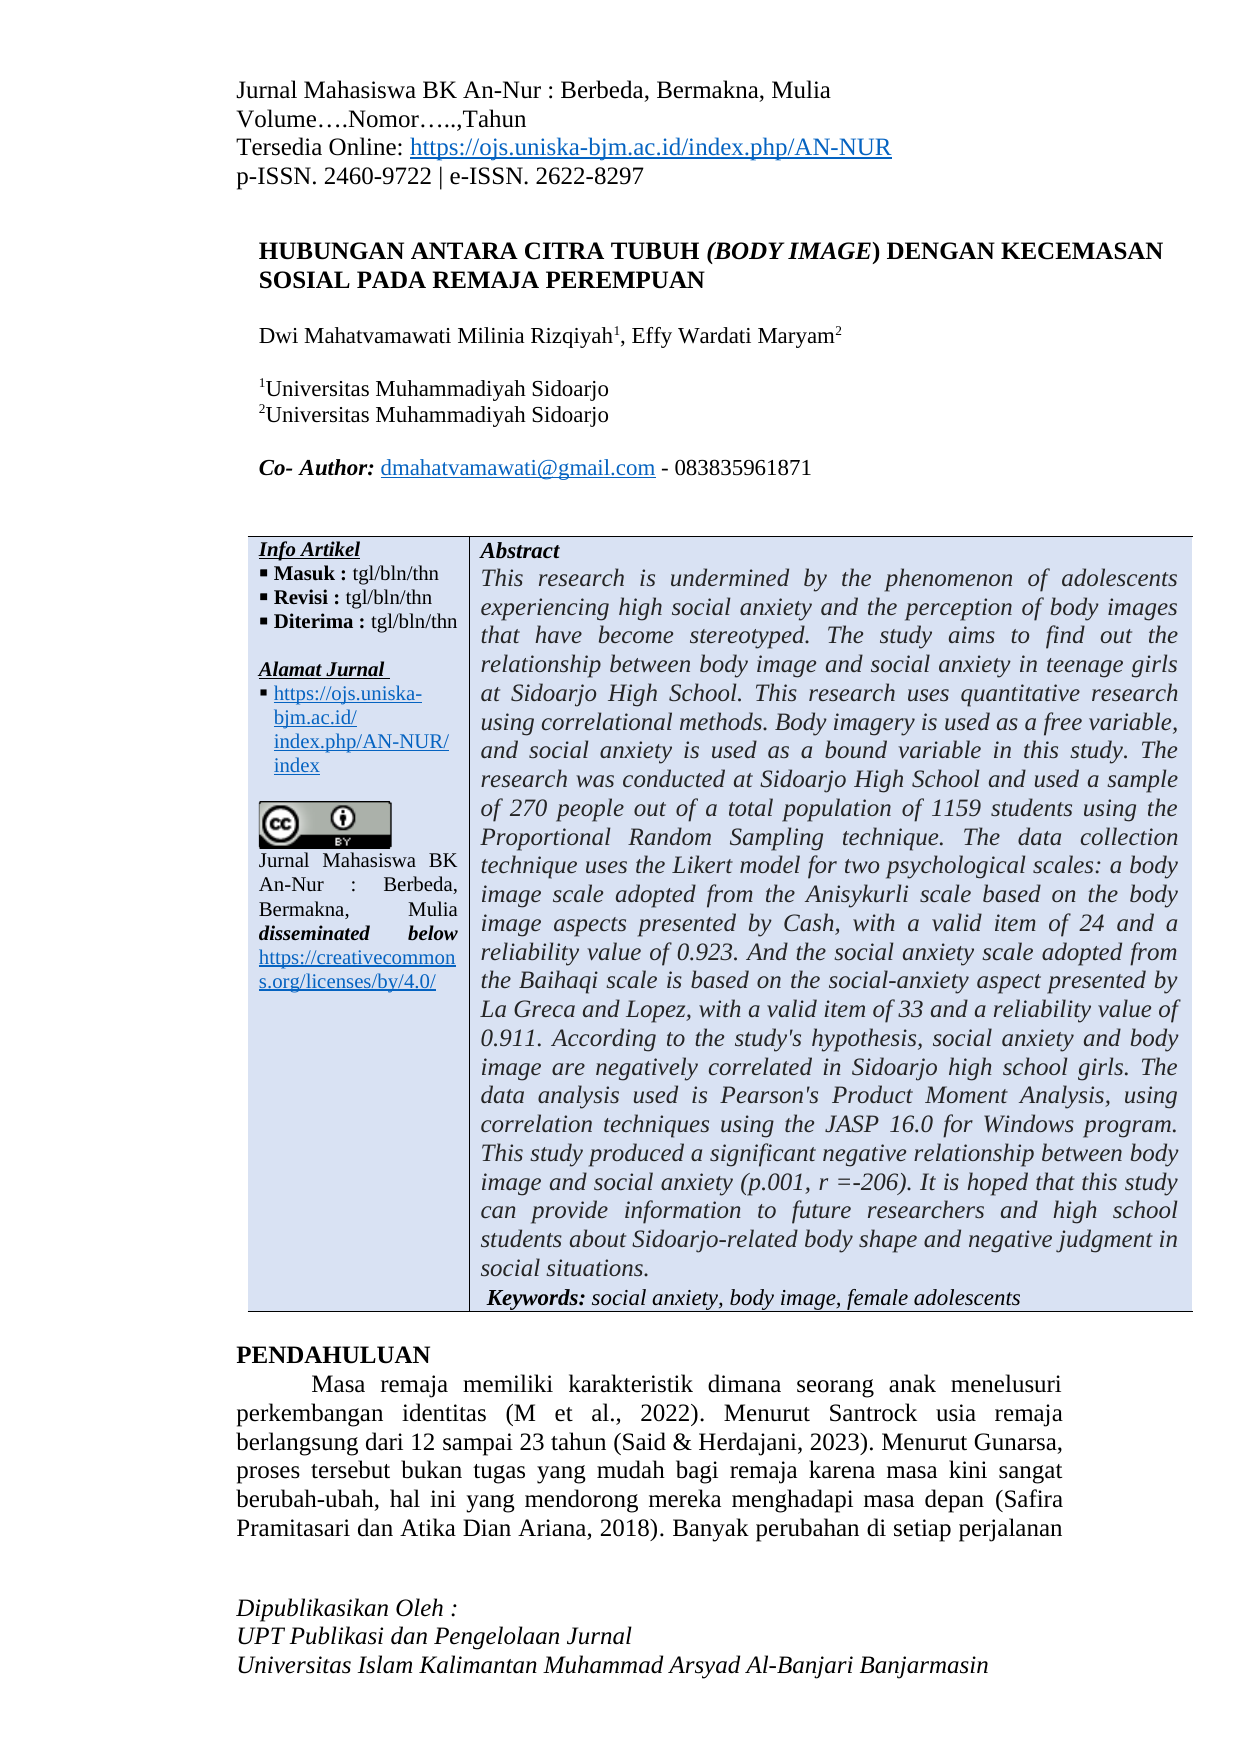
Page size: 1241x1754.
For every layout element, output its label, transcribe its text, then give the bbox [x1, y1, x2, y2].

table_cell Info Artikel Masuk : tgl/bln/thn Revisi : tgl/bln/thn Diterima : tgl/bln/thn Alamat Jurnal https://ojs.uniska-bjm.ac.id/index.php/AN-NUR/index Jurnal Mahasiswa BK An-Nur : Berbeda, Bermakna, Mulia disseminated below https://creativecommons.org/licenses/by/4.0/ [248, 537, 469, 1311]
picture [258, 801, 392, 849]
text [236, 1369, 1063, 1542]
table_header HUBUNGAN ANTARA CITRA TUBUH (BODY IMAGE) DENGAN KECEMASAN SOSIAL PADA REMAJA PEREMPUAN Dwi Mahatvamawati Milinia Rizqiyah1, Effy Wardati Maryam2 1Universitas Muhammadiyah Sidoarjo 2Universitas Muhammadiyah Sidoarjo Co- Author: dmahatvamawati@gmail.com - 083835961871 [248, 236, 1192, 536]
table_cell Abstract This research is undermined by the phenomenon of adolescents experiencing high social anxiety and the perception of body images that have become stereotyped. The study aims to find out the relationship between body image and social anxiety in teenage girls at Sidoarjo High School. This research uses quantitative research using correlational methods. Body imagery is used as a free variable, and social anxiety is used as a bound variable in this study. The research was conducted at Sidoarjo High School and used a sample of 270 people out of a total population of 1159 students using the Proportional Random Sampling technique. The data collection technique uses the Likert model for two psychological scales: a body image scale adopted from the Anisykurli scale based on the body image aspects presented by Cash, with a valid item of 24 and a reliability value of 0.923. And the social anxiety scale adopted from the Baihaqi scale is based on the social-anxiety aspect presented by La Greca and Lopez, with a valid item of 33 and a reliability value of 0.911. According to the study's hypothesis, social anxiety and body image are negatively correlated in Sidoarjo high school girls. The data analysis used is Pearson's Product Moment Analysis, using correlation techniques using the JASP 16.0 for Windows program. This study produced a significant negative relationship between body image and social anxiety (p.001, r =-206). It is hoped that this study can provide information to future researchers and high school students about Sidoarjo-related body shape and negative judgment in social situations. Keywords: social anxiety, body image, female adolescents [470, 537, 1192, 1311]
text PENDAHULUAN [236, 1340, 1063, 1369]
